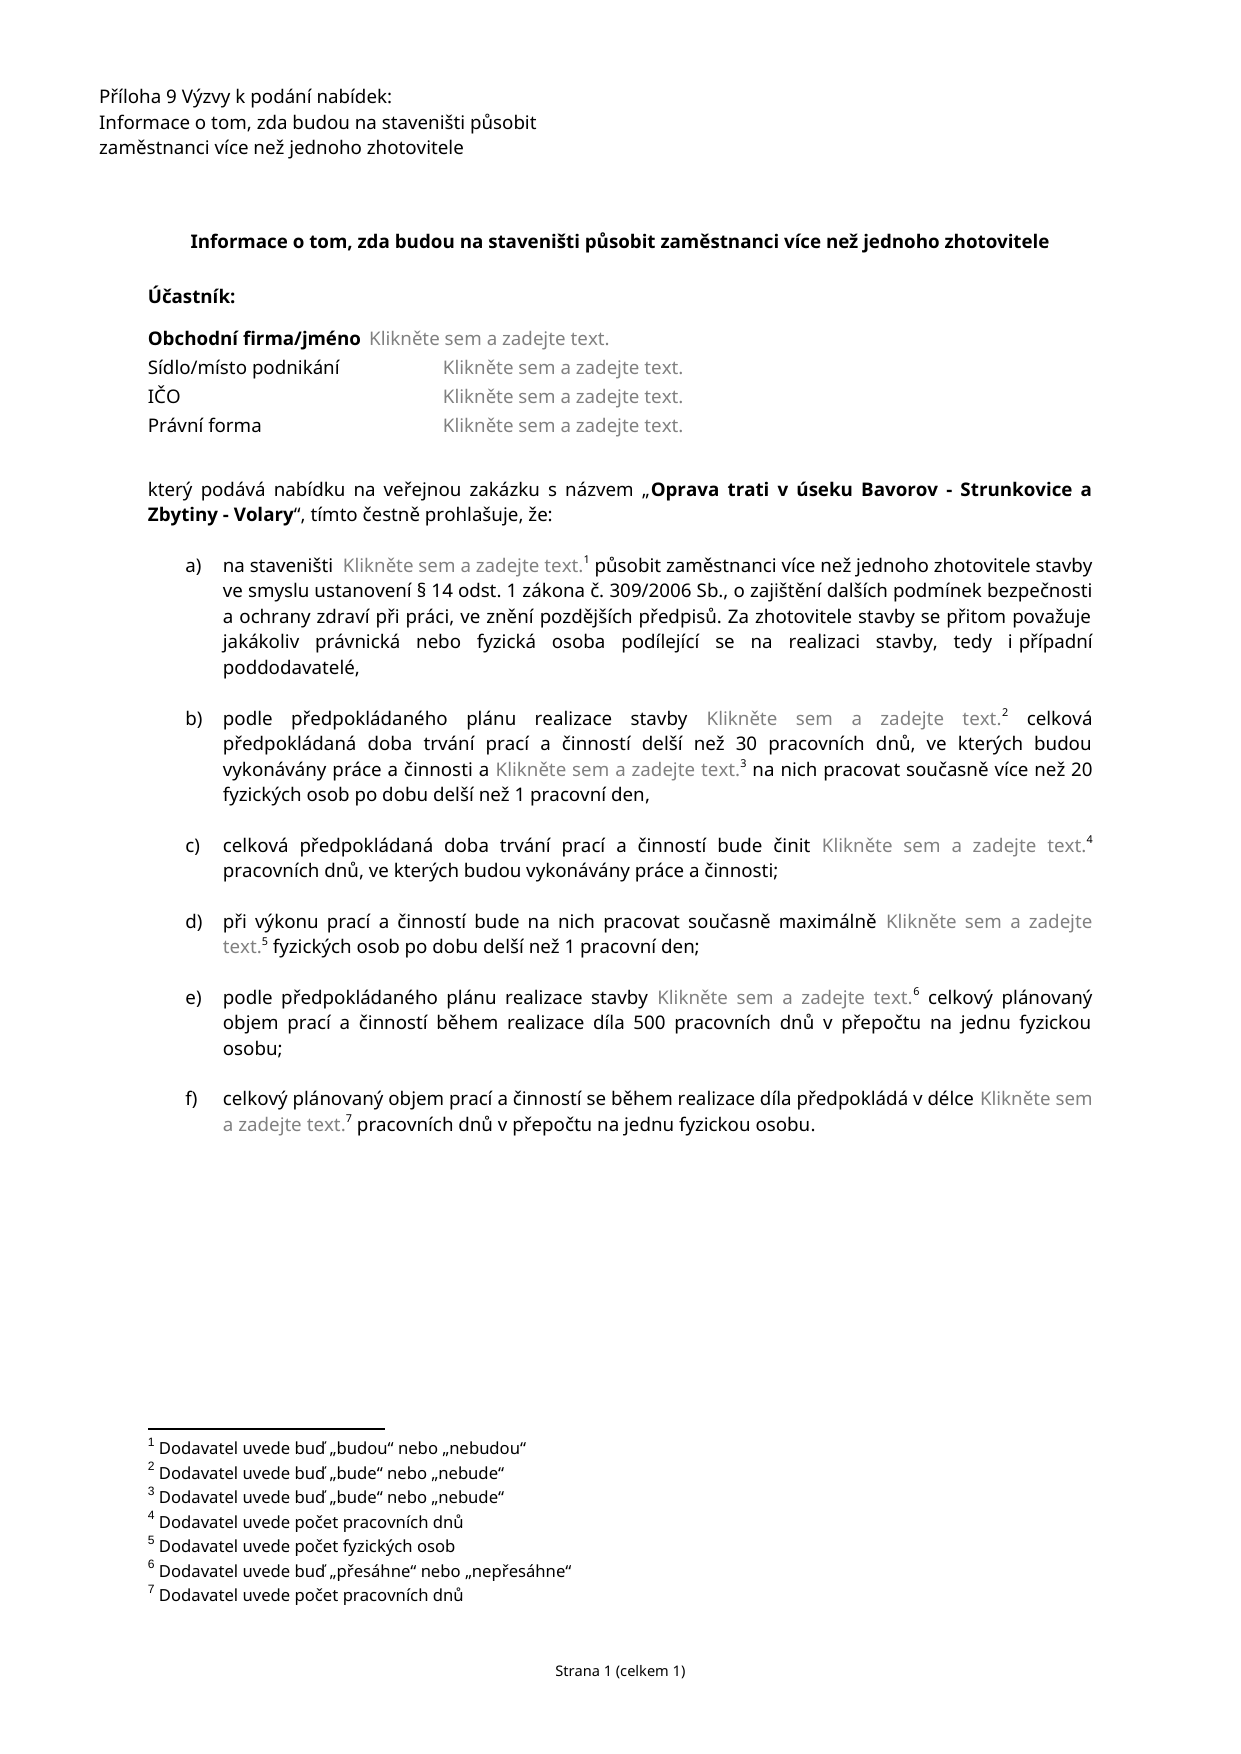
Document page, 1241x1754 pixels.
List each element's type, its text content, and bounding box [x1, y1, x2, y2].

list při výkonu prací a činností bude na nich pracovat současně maximálně fyzických osob po dobu delší než 1 pracovní den; [185, 908, 1093, 959]
text Účastník: [148, 279, 1093, 310]
text Obchodní firma/jméno [148, 322, 1093, 351]
list podle předpokládaného plánu realizace stavby celkový plánovaný objem prací a činností během realizace díla 500 pracovních dnů v přepočtu na jednu fyzickou osobu; [185, 984, 1093, 1061]
text Sídlo/místo podnikání [148, 351, 1093, 380]
text Právní forma [148, 409, 1093, 438]
title Informace o tom, zda budou na staveništi působit zaměstnanci více než jednoho zhotovitele [148, 228, 1093, 254]
list celkový plánovaný objem prací a činností se během realizace díla předpokládá v délce pracovních dnů v přepočtu na jednu fyzickou osobu. [185, 1086, 1093, 1137]
list podle předpokládaného plánu realizace stavby celková předpokládaná doba trvání prací a činností delší než 30 pracovních dnů, ve kterých budou vykonávány práce a činnosti a na nich pracovat současně více než 20 fyzických osob po dobu delší než 1 pracovní den, [185, 705, 1093, 807]
text který podává nabídku na veřejnou zakázku s názvem „“, tímto čestně prohlašuje, že: [148, 476, 1093, 527]
text IČO [148, 380, 1093, 409]
list celková předpokládaná doba trvání prací a činností bude činit pracovních dnů, ve kterých budou vykonávány práce a činnosti; [185, 832, 1093, 883]
list na staveništi působit zaměstnanci více než jednoho zhotovitele stavby ve smyslu ustanovení § 14 odst. 1 zákona č. 309/2006 Sb., o zajištění dalších podmínek bezpečnosti a ochrany zdraví při práci, ve znění pozdějších předpisů. Za zhotovitele stavby se přitom považuje jakákoliv právnická nebo fyzická osoba podílející se na realizaci stavby, tedy i případní poddodavatelé, [185, 552, 1093, 680]
